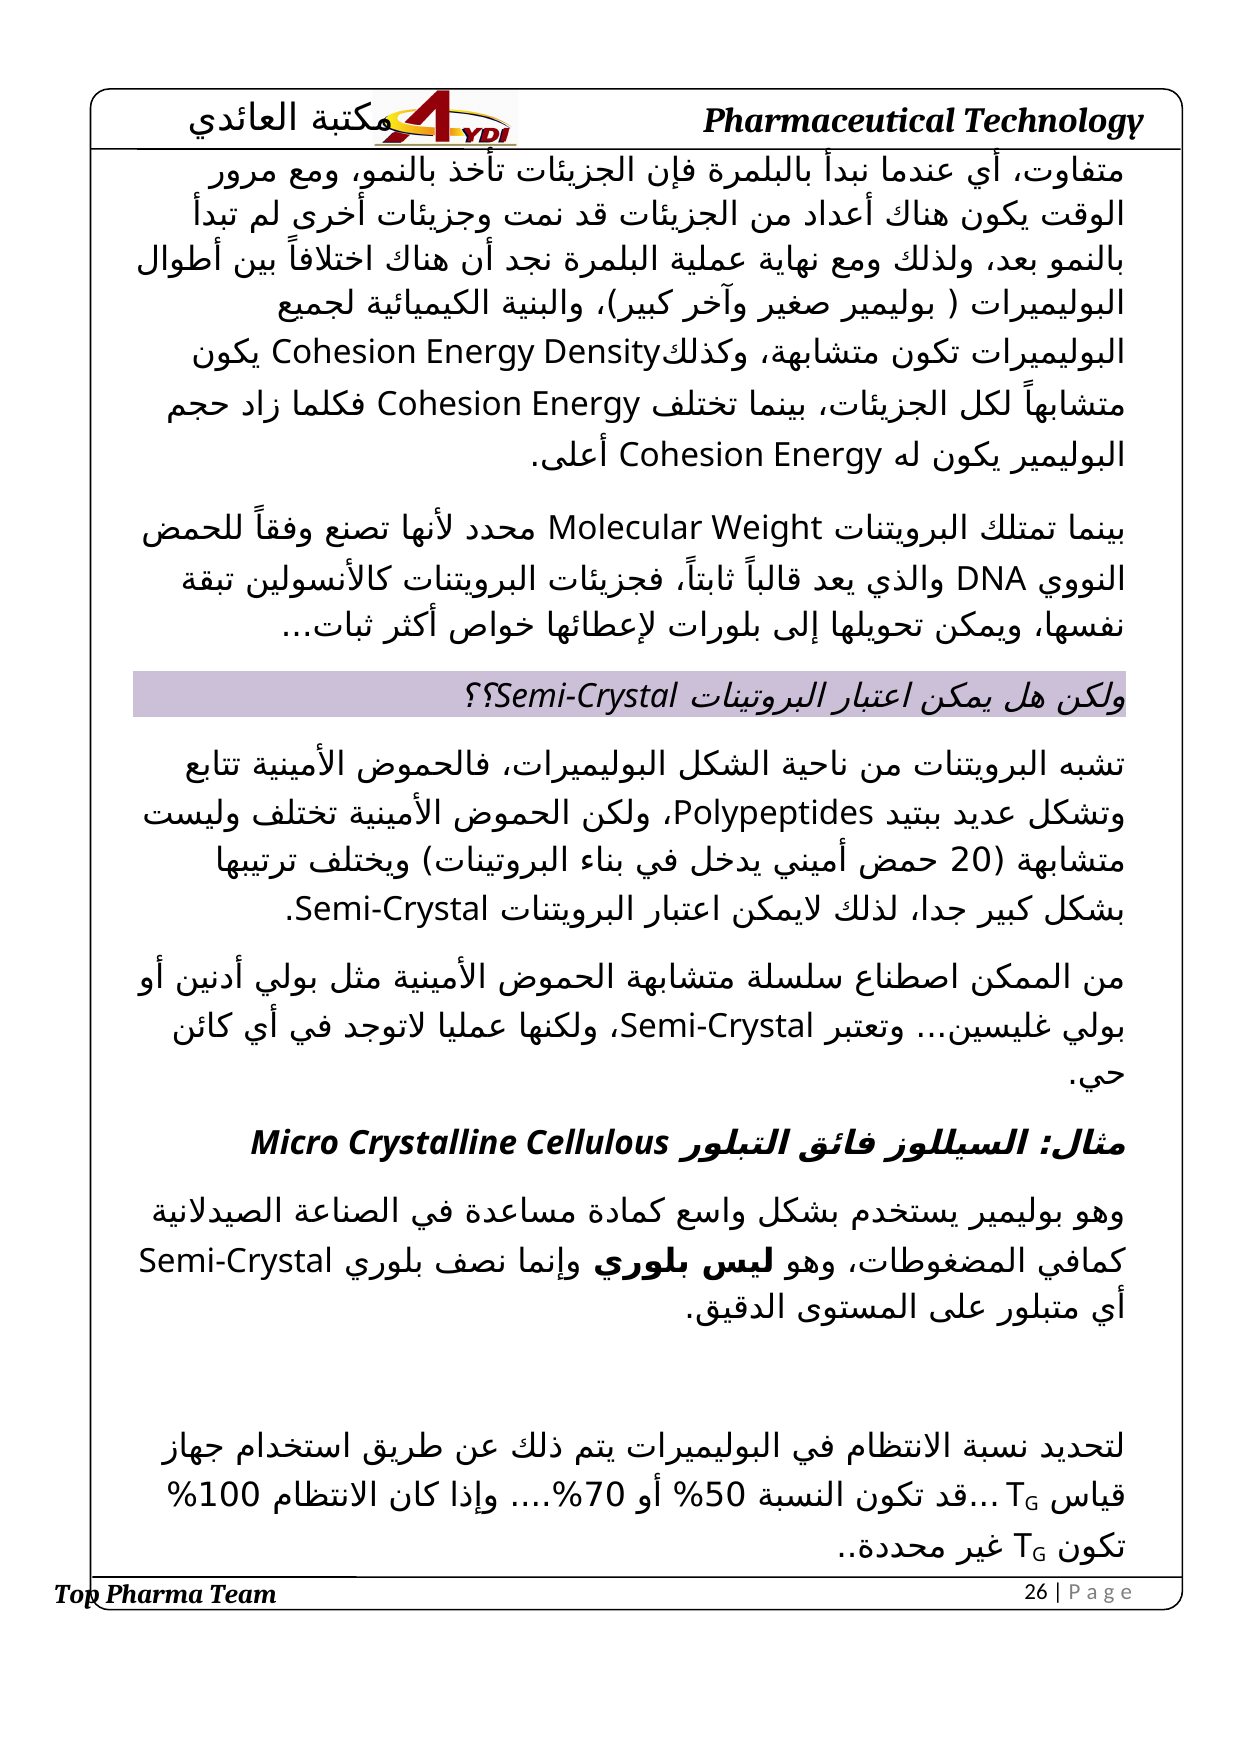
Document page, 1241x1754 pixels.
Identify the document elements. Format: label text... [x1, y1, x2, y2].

text وهو بوليمير يستخدم بشكل واسع كمادة مساعدة في الصناعة الصيدلانية كمافي المضغوطات، وهو ليس بلوري وإنما نصف بلوري Semi-Crystal أي متبلور على المستوى الدقيق. [133, 1192, 1126, 1326]
text بينما تمتلك البرويتنات Molecular Weight محدد لأنها تصنع وفقاً للحمض النووي DNA والذي يعد قالباً ثابتاً، فجزيئات البرويتنات كالأنسولين تبقة نفسها، ويمكن تحويلها إلى بلورات لإعطائها خواص أكثر ثبات... [133, 504, 1126, 645]
text لتحديد نسبة الانتظام في البوليميرات يتم ذلك عن طريق استخدام جهاز قياس TG ...قد تكون النسبة 50% أو 70%.... وإذا كان الانتظام 100% تكون TG غير محددة.. [133, 1426, 1126, 1567]
text ولكن هل يمكن اعتبار البروتينات Semi-Crystal؟؟ [133, 671, 1126, 717]
text من الممكن اصطناع سلسلة متشابهة الحموض الأمينية مثل بولي أدنين أو بولي غليسين... وتعتبر Semi-Crystal، ولكنها عمليا لاتوجد في أي كائن حي. [133, 958, 1126, 1092]
text مثال: السيللوز فائق التبلور Micro Crystalline Cellulous [133, 1119, 1126, 1164]
picture [372, 90, 519, 148]
text تشبه البرويتنات من ناحية الشكل البوليميرات، فالحموض الأمينية تتابع وتشكل عديد ببتيد Polypeptides، ولكن الحموض الأمينية تختلف وليست متشابهة (20 حمض أميني يدخل في بناء البروتينات) ويختلف ترتيبها بشكل كبير جدا، لذلك لايمكن اعتبار البرويتنات Semi-Crystal. [133, 744, 1126, 930]
